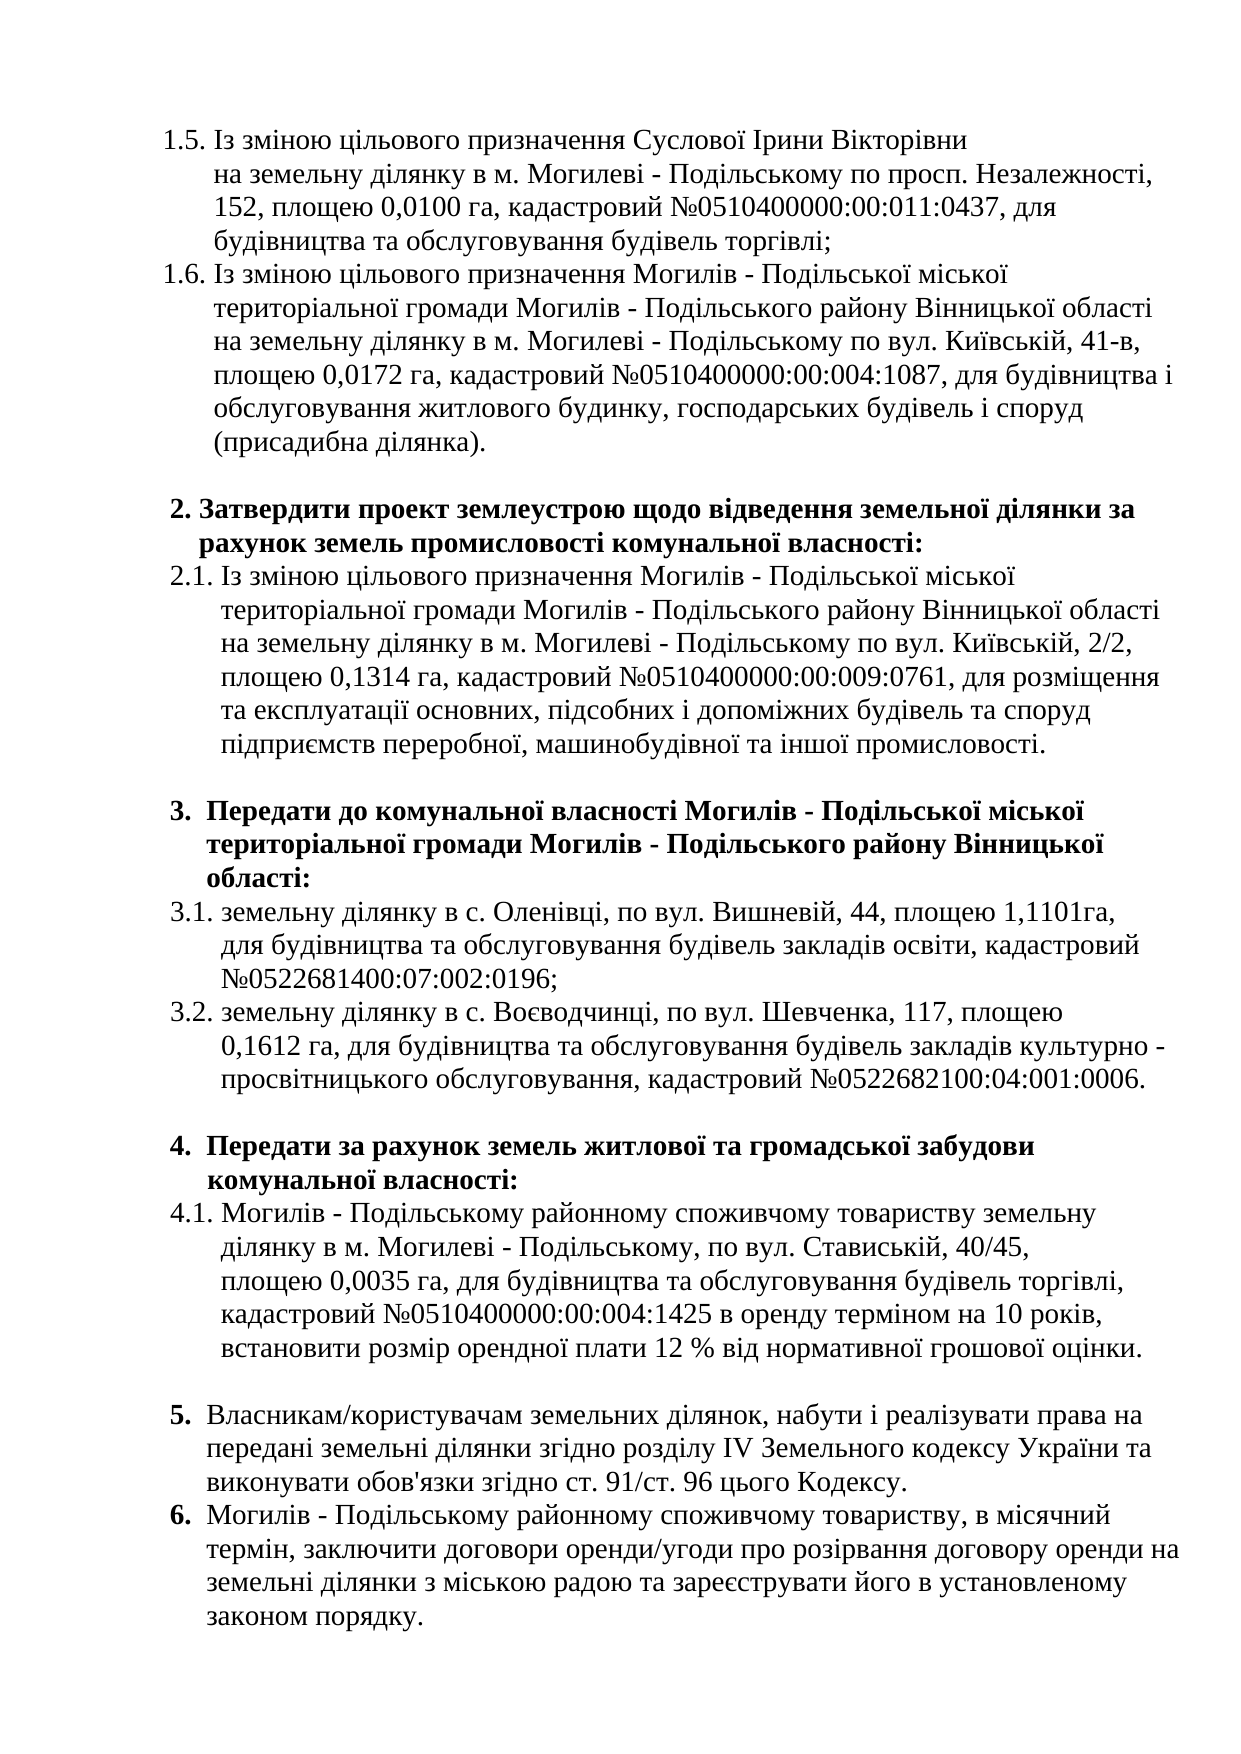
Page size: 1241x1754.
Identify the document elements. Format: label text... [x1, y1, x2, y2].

text комунальної власності: [207, 1162, 1181, 1196]
text законом порядку. [148, 1598, 1181, 1632]
text земельні ділянки з міською радою та зареєструвати його в установленому [148, 1564, 1181, 1598]
text передані земельні ділянки згідно розділу ІV Земельного кодексу України та [148, 1430, 1181, 1464]
text рахунок земель промисловості комунальної власності: [148, 525, 1181, 558]
text територіальної громади Могилів - Подільського району Вінницької області [169, 592, 1181, 625]
text №0522681400:07:002:0196; [169, 961, 1181, 994]
text 3.2. земельну ділянку в с. Воєводчинці, по вул. Шевченка, 117, площею [148, 994, 1181, 1028]
text виконувати обов'язки згідно ст. 91/ст. 96 цього Кодексу. [148, 1464, 1181, 1497]
text 6. Могилів - Подільському районному споживчому товариству, в місячний [148, 1497, 1181, 1531]
text 2. Затвердити проект землеустрою щодо відведення земельної ділянки за [148, 491, 1181, 525]
text підприємств переробної, машинобудівної та іншої промисловості. [169, 726, 1181, 759]
text ділянку в м. Могилеві - Подільському, по вул. Ставиській, 40/45, [148, 1229, 1181, 1263]
text 5. Власникам/користувачам земельних ділянок, набути і реалізувати права на [148, 1397, 1181, 1430]
text площею 0,1314 га, кадастровий №0510400000:00:009:0761, для розміщення [169, 659, 1181, 692]
text та експлуатації основних, підсобних і допоміжних будівель та споруд [169, 692, 1181, 726]
text термін, заключити договори оренди/угоди про розірвання договору оренди на [148, 1531, 1181, 1564]
text просвітницького обслуговування, кадастровий №0522682100:04:001:0006. [169, 1061, 1181, 1095]
text на земельну ділянку в м. Могилеві - Подільському по вул. Київській, 2/2, [169, 625, 1181, 659]
text територіальної громади Могилів - Подільського району Вінницької області [148, 290, 1181, 323]
text на земельну ділянку в м. Могилеві - Подільському по просп. Незалежності, [148, 156, 1181, 189]
text площею 0,0172 га, кадастровий №0510400000:00:004:1087, для будівництва і [148, 357, 1181, 391]
text обслуговування житлового будинку, господарських будівель і споруд [148, 391, 1181, 424]
text 1.5. Із зміною цільового призначення Суслової Ірини Вікторівни [148, 122, 1181, 156]
text площею 0,0035 га, для будівництва та обслуговування будівель торгівлі, [148, 1263, 1181, 1296]
text на земельну ділянку в м. Могилеві - Подільському по вул. Київській, 41-в, [148, 323, 1181, 357]
text 152, площею 0,0100 га, кадастровий №0510400000:00:011:0437, для [148, 189, 1181, 223]
text 0,1612 га, для будівництва та обслуговування будівель закладів культурно - [148, 1028, 1181, 1061]
text 4. Передати за рахунок земель житлової та громадської забудови [169, 1128, 1181, 1162]
text 3.1. земельну ділянку в с. Оленівці, по вул. Вишневій, 44, площею 1,1101га, [162, 894, 1181, 927]
text 2.1. Із зміною цільового призначення Могилів - Подільської міської [148, 558, 1181, 592]
text 4.1. Могилів - Подільському районному споживчому товариству земельну [148, 1196, 1181, 1229]
text встановити розмір орендної плати 12 % від нормативної грошової оцінки. [148, 1330, 1181, 1363]
text кадастровий №0510400000:00:004:1425 в оренду терміном на 10 років, [148, 1296, 1181, 1330]
text територіальної громади Могилів - Подільського району Вінницької [148, 827, 1181, 860]
text будівництва та обслуговування будівель торгівлі; [148, 223, 1181, 256]
text (присадибна ділянка). [148, 424, 1181, 458]
text 1.6. Із зміною цільового призначення Могилів - Подільської міської [148, 256, 1181, 290]
text для будівництва та обслуговування будівель закладів освіти, кадастровий [162, 927, 1181, 961]
text області: [148, 860, 1181, 894]
text 3. Передати до комунальної власності Могилів - Подільської міської [148, 793, 1181, 827]
